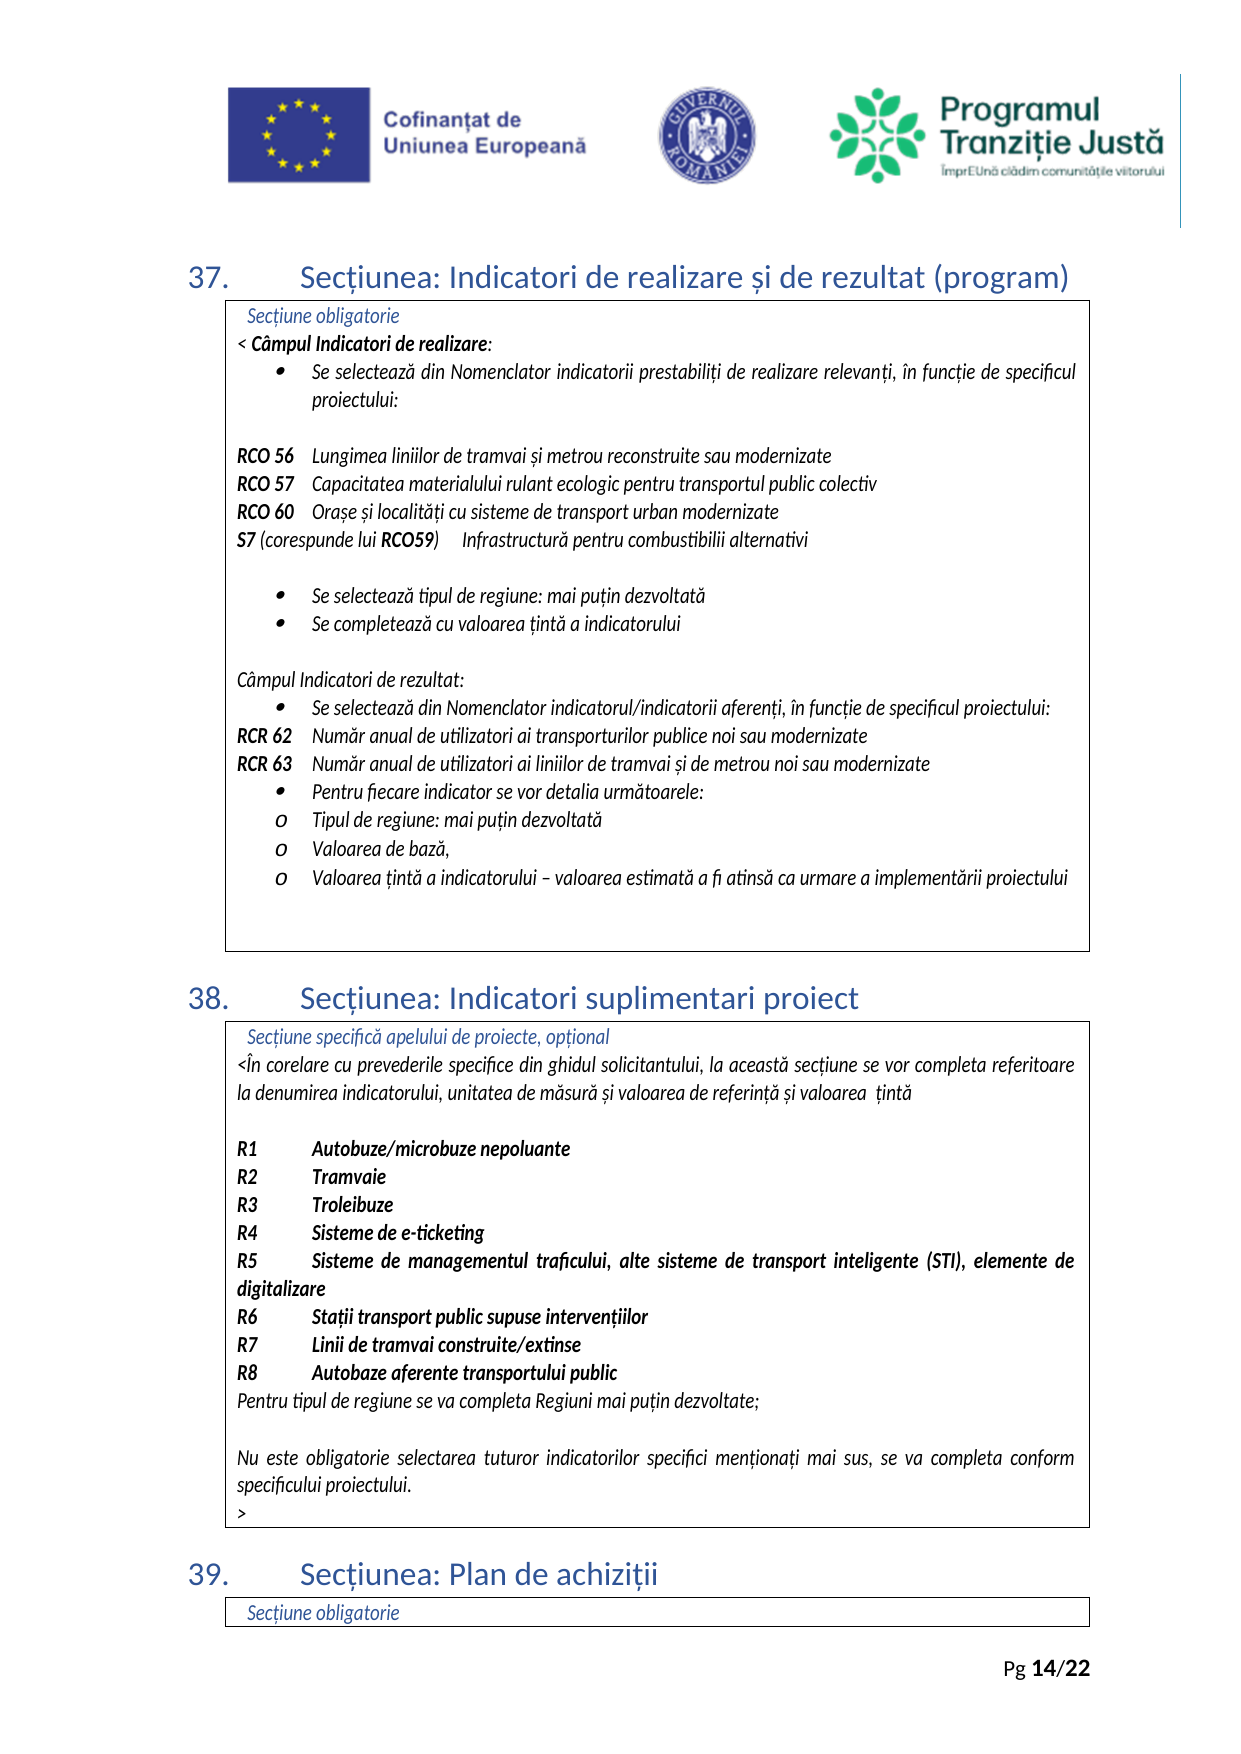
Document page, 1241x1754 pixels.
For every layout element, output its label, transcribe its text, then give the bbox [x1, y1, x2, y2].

subtitle Secțiunea: Indicatori de realizare și de rezultat (program) [187, 256, 1090, 297]
subtitle Secțiunea: Plan de achiziții [187, 1553, 1090, 1593]
table_header Secțiune obligatorie < Câmpul Indicatori de realizare: Se selectează din Nomenclator indicatorii prestabiliți de realizare relevanţi, în funcție de specificul proiectului: RCO 56 Lungimea liniilor de tramvai și metrou reconstruite sau modernizate RCO 57 Capacitatea materialului rulant ecologic pentru transportul public colectiv RCO 60 Oraşe şi localităţi cu sisteme de transport urban modernizate S7 (corespunde lui RCO59) Infrastructură pentru combustibilii alternativi Se selectează tipul de regiune: mai puțin dezvoltată Se completează cu valoarea țintă a indicatorului Câmpul Indicatori de rezultat: Se selectează din Nomenclator indicatorul/indicatorii aferenți, în funcție de specificul proiectului: RCR 62 Număr anual de utilizatori ai transporturilor publice noi sau modernizate RCR 63 Număr anual de utilizatori ai liniilor de tramvai și de metrou noi sau modernizate Pentru fiecare indicator se vor detalia următoarele: Tipul de regiune: mai puțin dezvoltată Valoarea de bază, Valoarea țintă a indicatorului – valoarea estimată a fi atinsă ca urmare a implementării proiectului [226, 301, 1089, 951]
table_header Secțiune specifică apelului de proiecte, opțional <În corelare cu prevederile specifice din ghidul solicitantului, la această secțiune se vor completa referitoare la denumirea indicatorului, unitatea de măsură și valoarea de referință și valoarea țintă R1 Autobuze/microbuze nepoluante R2 Tramvaie R3 Troleibuze R4 Sisteme de e-ticketing R5 Sisteme de managementul traficului, alte sisteme de transport inteligente (STI), elemente de digitalizare R6 Stații transport public supuse intervențiilor R7 Linii de tramvai construite/extinse R8 Autobaze aferente transportului public Pentru tipul de regiune se va completa Regiuni mai puțin dezvoltate; Nu este obligatorie selectarea tuturor indicatorilor specifici menționați mai sus, se va completa conform specificului proiectului. > [226, 1022, 1089, 1527]
picture [227, 86, 1167, 188]
subtitle Secțiunea: Indicatori suplimentari proiect [187, 977, 1090, 1018]
